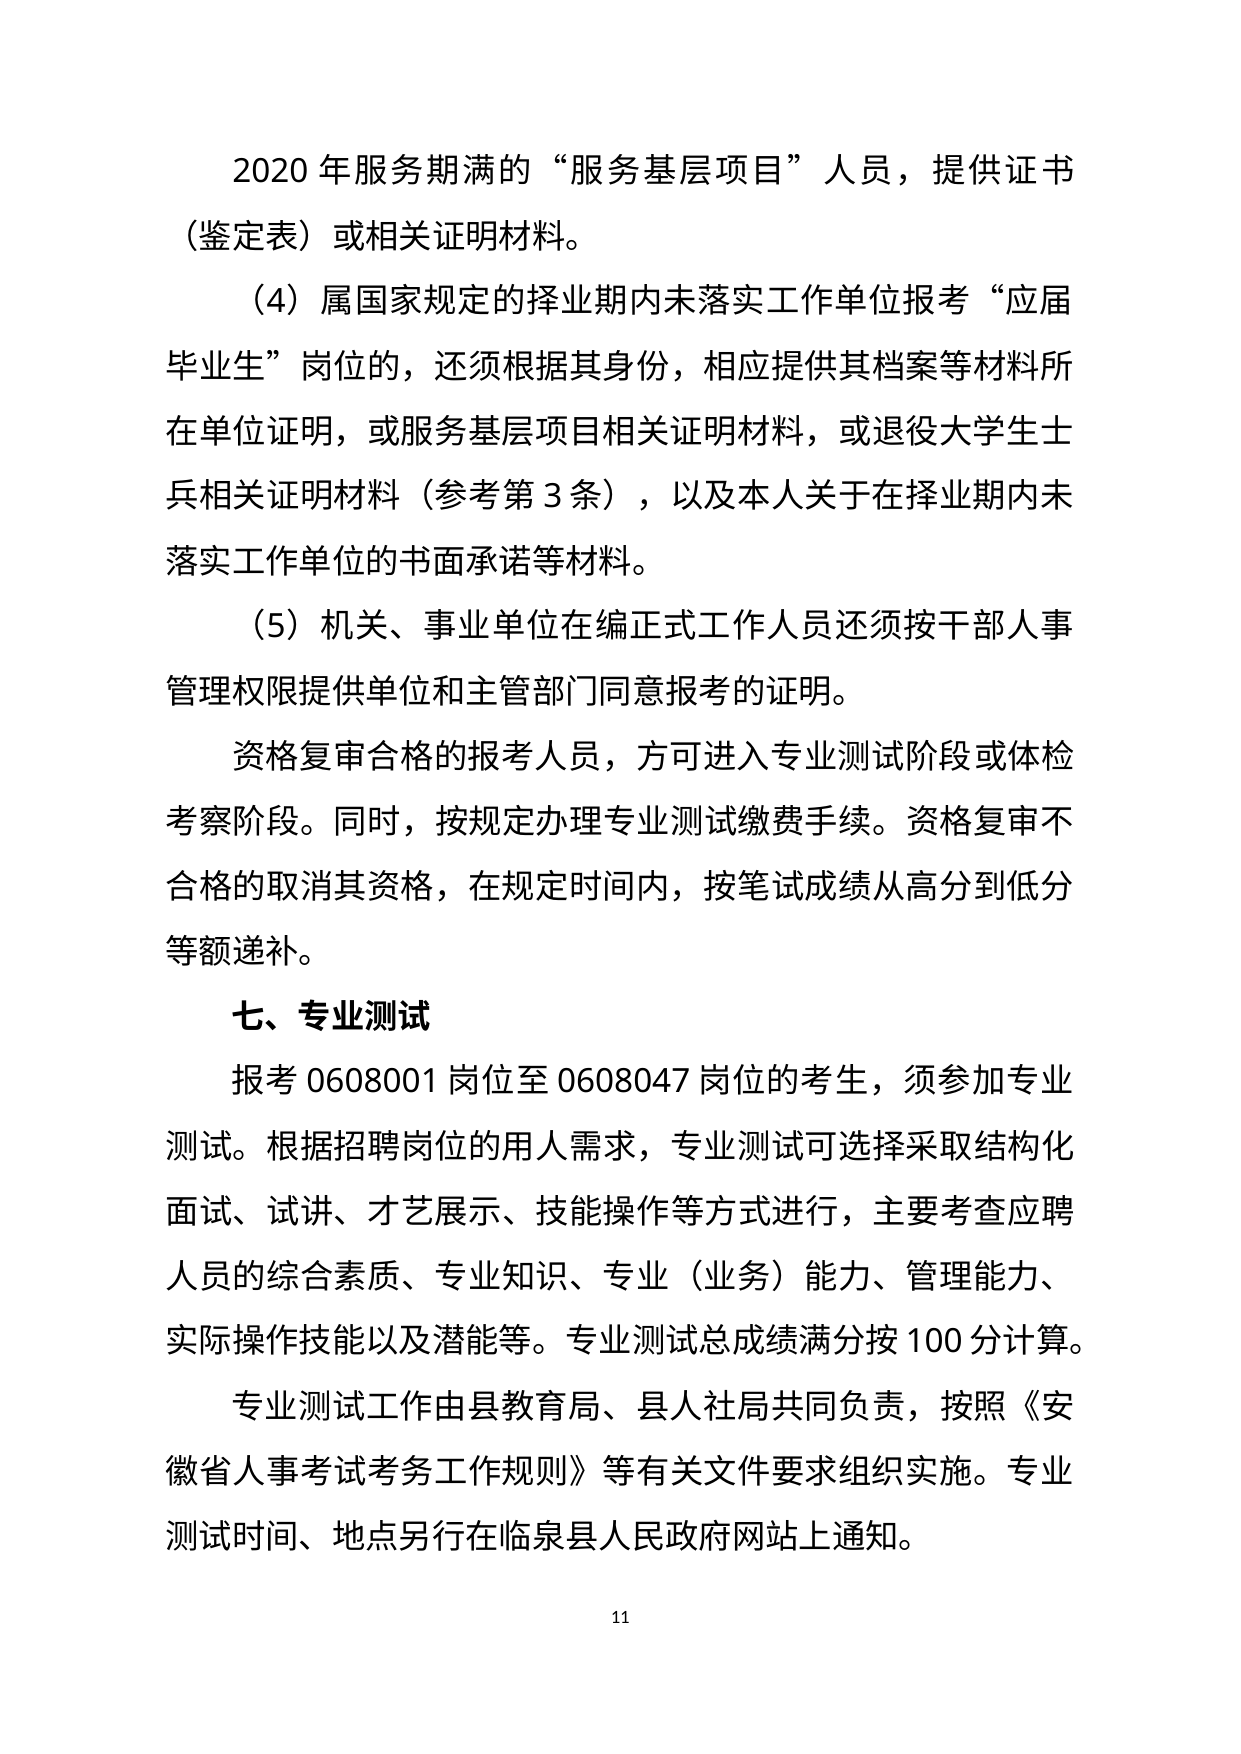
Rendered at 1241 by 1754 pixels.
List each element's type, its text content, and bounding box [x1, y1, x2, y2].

text 专业测试工作由县教育局、县人社局共同负责，按照《安徽省人事考试考务工作规则》等有关文件要求组织实施。专业测试时间、地点另行在临泉县人民政府网站上通知。 [165, 1371, 1075, 1566]
text 报考0608001岗位至0608047岗位的考生，须参加专业测试。根据招聘岗位的用人需求，专业测试可选择采取结构化面试、试讲、才艺展示、技能操作等方式进行，主要考查应聘人员的综合素质、专业知识、专业（业务）能力、管理能力、实际操作技能以及潜能等。专业测试总成绩满分按100分计算。 [165, 1046, 1075, 1371]
text （4）属国家规定的择业期内未落实工作单位报考“应届毕业生”岗位的，还须根据其身份，相应提供其档案等材料所在单位证明，或服务基层项目相关证明材料，或退役大学生士兵相关证明材料（参考第3条），以及本人关于在择业期内未落实工作单位的书面承诺等材料。 [165, 266, 1075, 591]
text 资格复审合格的报考人员，方可进入专业测试阶段或体检考察阶段。同时，按规定办理专业测试缴费手续。资格复审不合格的取消其资格，在规定时间内，按笔试成绩从高分到低分等额递补。 [165, 721, 1075, 981]
text 七、专业测试 [165, 981, 1075, 1046]
text 2020年服务期满的“服务基层项目”人员，提供证书（鉴定表）或相关证明材料。 [165, 136, 1075, 266]
text （5）机关、事业单位在编正式工作人员还须按干部人事管理权限提供单位和主管部门同意报考的证明。 [165, 591, 1075, 721]
